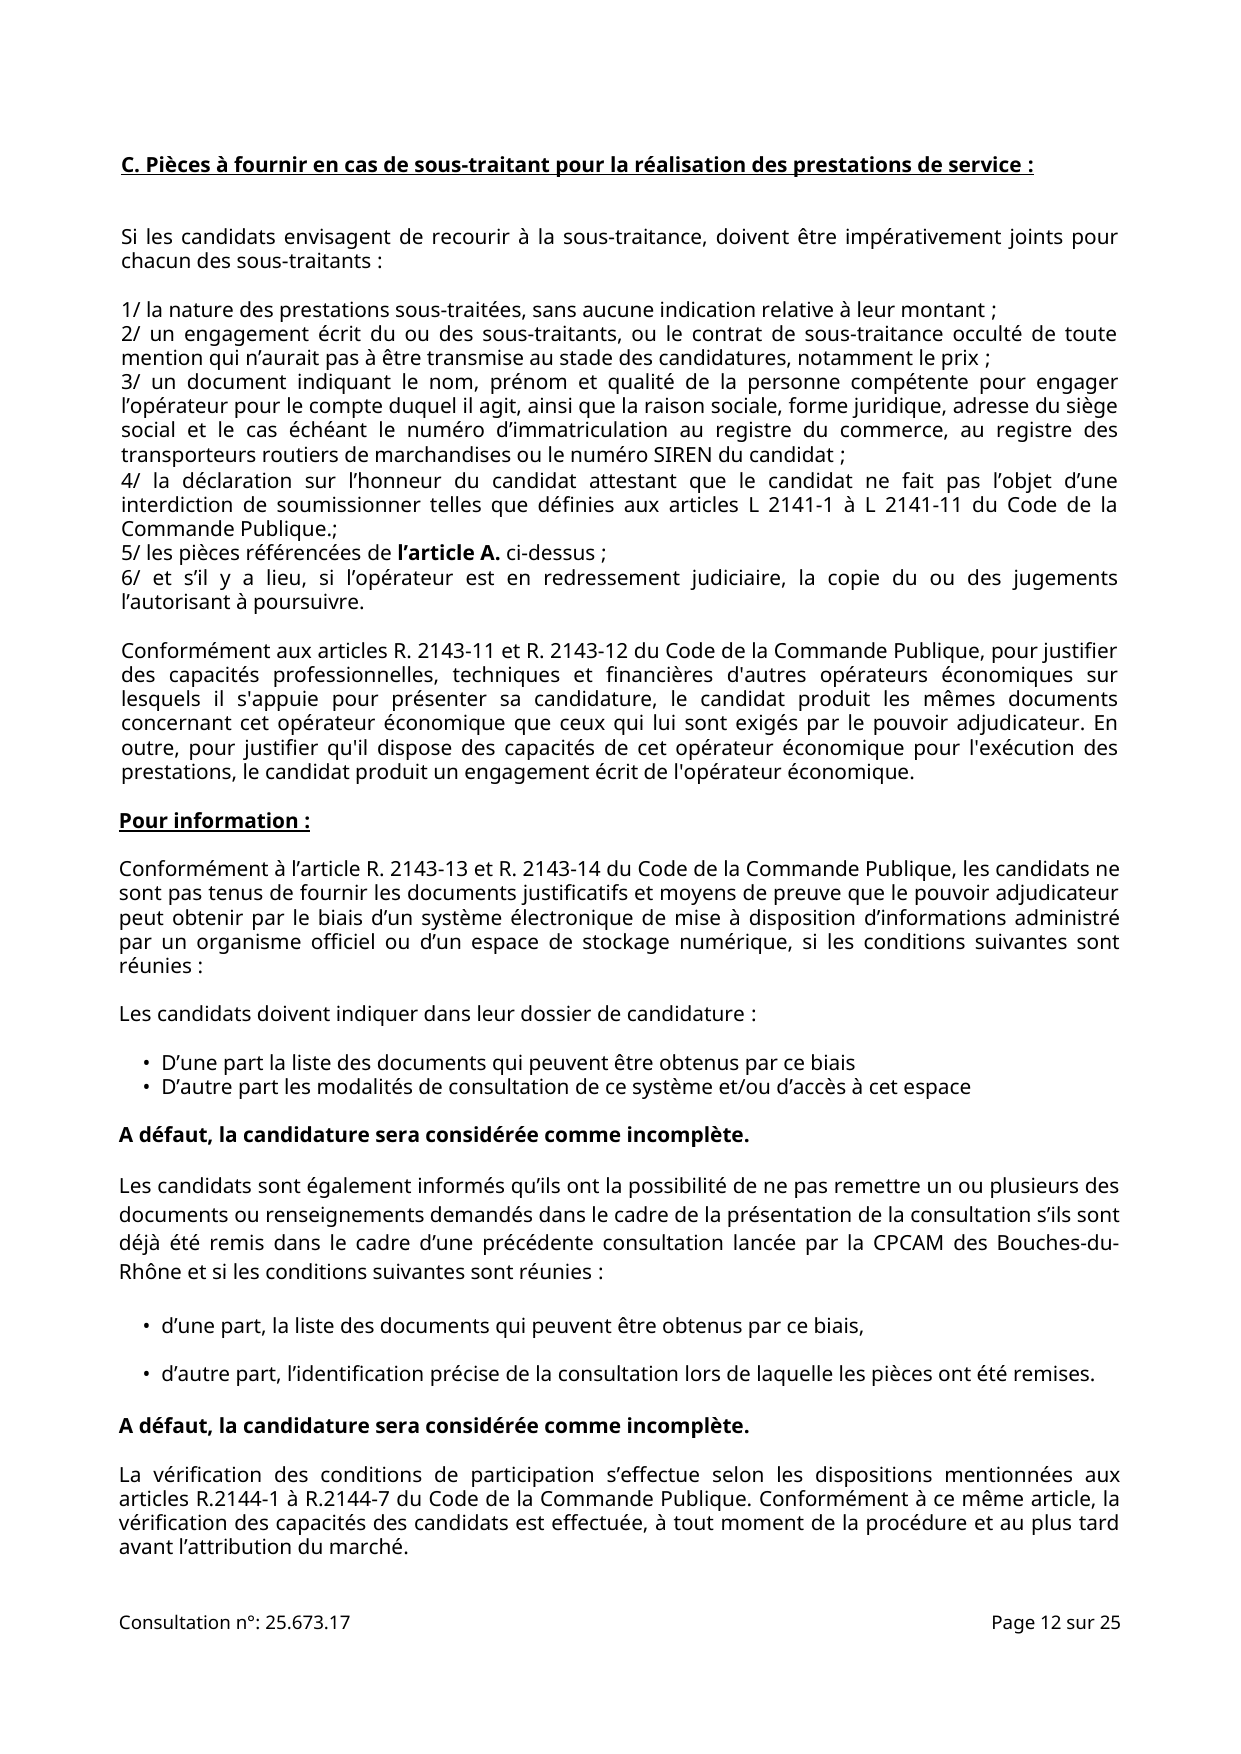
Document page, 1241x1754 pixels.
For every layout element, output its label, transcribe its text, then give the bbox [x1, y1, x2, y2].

text 6/ et s’il y a lieu, si l’opérateur est en redressement judiciaire, la copie du ou des jugements l’autorisant à poursuivre. [121, 566, 1119, 614]
text 3/ un document indiquant le nom, prénom et qualité de la personne compétente pour engager l’opérateur pour le compte duquel il agit, ainsi que la raison sociale, forme juridique, adresse du siège social et le cas échéant le numéro d’immatriculation au registre du commerce, au registre des transporteurs routiers de marchandises ou le numéro SIREN du candidat ; [121, 370, 1119, 467]
text 1/ la nature des prestations sous-traitées, sans aucune indication relative à leur montant ; [121, 298, 1119, 322]
text Conformément aux articles R. 2143-11 et R. 2143-12 du Code de la Commande Publique, pour justifier des capacités professionnelles, techniques et financières d'autres opérateurs économiques sur lesquels il s'appuie pour présenter sa candidature, le candidat produit les mêmes documents concernant cet opérateur économique que ceux qui lui sont exigés par le pouvoir adjudicateur. En outre, pour justifier qu'il dispose des capacités de cet opérateur économique pour l'exécution des prestations, le candidat produit un engagement écrit de l'opérateur économique. [121, 639, 1119, 784]
text A défaut, la candidature sera considérée comme incomplète. [119, 1415, 1121, 1439]
text Pour information : [119, 809, 1121, 833]
text Conformément à l’article R. 2143-13 et R. 2143-14 du Code de la Commande Publique, les candidats ne sont pas tenus de fournir les documents justificatifs et moyens de preuve que le pouvoir adjudicateur peut obtenir par le biais d’un système électronique de mise à disposition d’informations administré par un organisme officiel ou d’un espace de stockage numérique, si les conditions suivantes sont réunies : [119, 857, 1121, 978]
text Si les candidats envisagent de recourir à la sous-traitance, doivent être impérativement joints pour chacun des sous-traitants : [121, 225, 1119, 274]
text A défaut, la candidature sera considérée comme incomplète. [119, 1123, 1121, 1147]
text • D’une part la liste des documents qui peuvent être obtenus par ce biais [121, 1051, 1119, 1075]
text Les candidats doivent indiquer dans leur dossier de candidature : [119, 1002, 1121, 1027]
text 5/ les pièces référencées de l’article A. ci-dessus ; [121, 542, 1119, 566]
text 2/ un engagement écrit du ou des sous-traitants, ou le contrat de sous-traitance occulté de toute mention qui n’aurait pas à être transmise au stade des candidatures, notamment le prix ; [121, 322, 1119, 370]
text Les candidats sont également informés qu’ils ont la possibilité de ne pas remettre un ou plusieurs des documents ou renseignements demandés dans le cadre de la présentation de la consultation s’ils sont déjà été remis dans le cadre d’une précédente consultation lancée par la CPCAM des Bouches-du-Rhône et si les conditions suivantes sont réunies : [119, 1172, 1121, 1285]
text La vérification des conditions de participation s’effectue selon les dispositions mentionnées aux articles R.2144-1 à R.2144-7 du Code de la Commande Publique. Conformément à ce même article, la vérification des capacités des candidats est effectuée, à tout moment de la procédure et au plus tard avant l’attribution du marché. [119, 1463, 1121, 1560]
text • d’autre part, l’identification précise de la consultation lors de laquelle les pièces ont été remises. [121, 1362, 1119, 1386]
text • D’autre part les modalités de consultation de ce système et/ou d’accès à cet espace [121, 1075, 1119, 1099]
text C. Pièces à fournir en cas de sous-traitant pour la réalisation des prestations de service : [121, 153, 1119, 177]
text 4/ la déclaration sur l’honneur du candidat attestant que le candidat ne fait pas l’objet d’une interdiction de soumissionner telles que définies aux articles L 2141-1 à L 2141-11 du Code de la Commande Publique.; [121, 469, 1119, 542]
text • d’une part, la liste des documents qui peuvent être obtenus par ce biais, [121, 1314, 1119, 1338]
